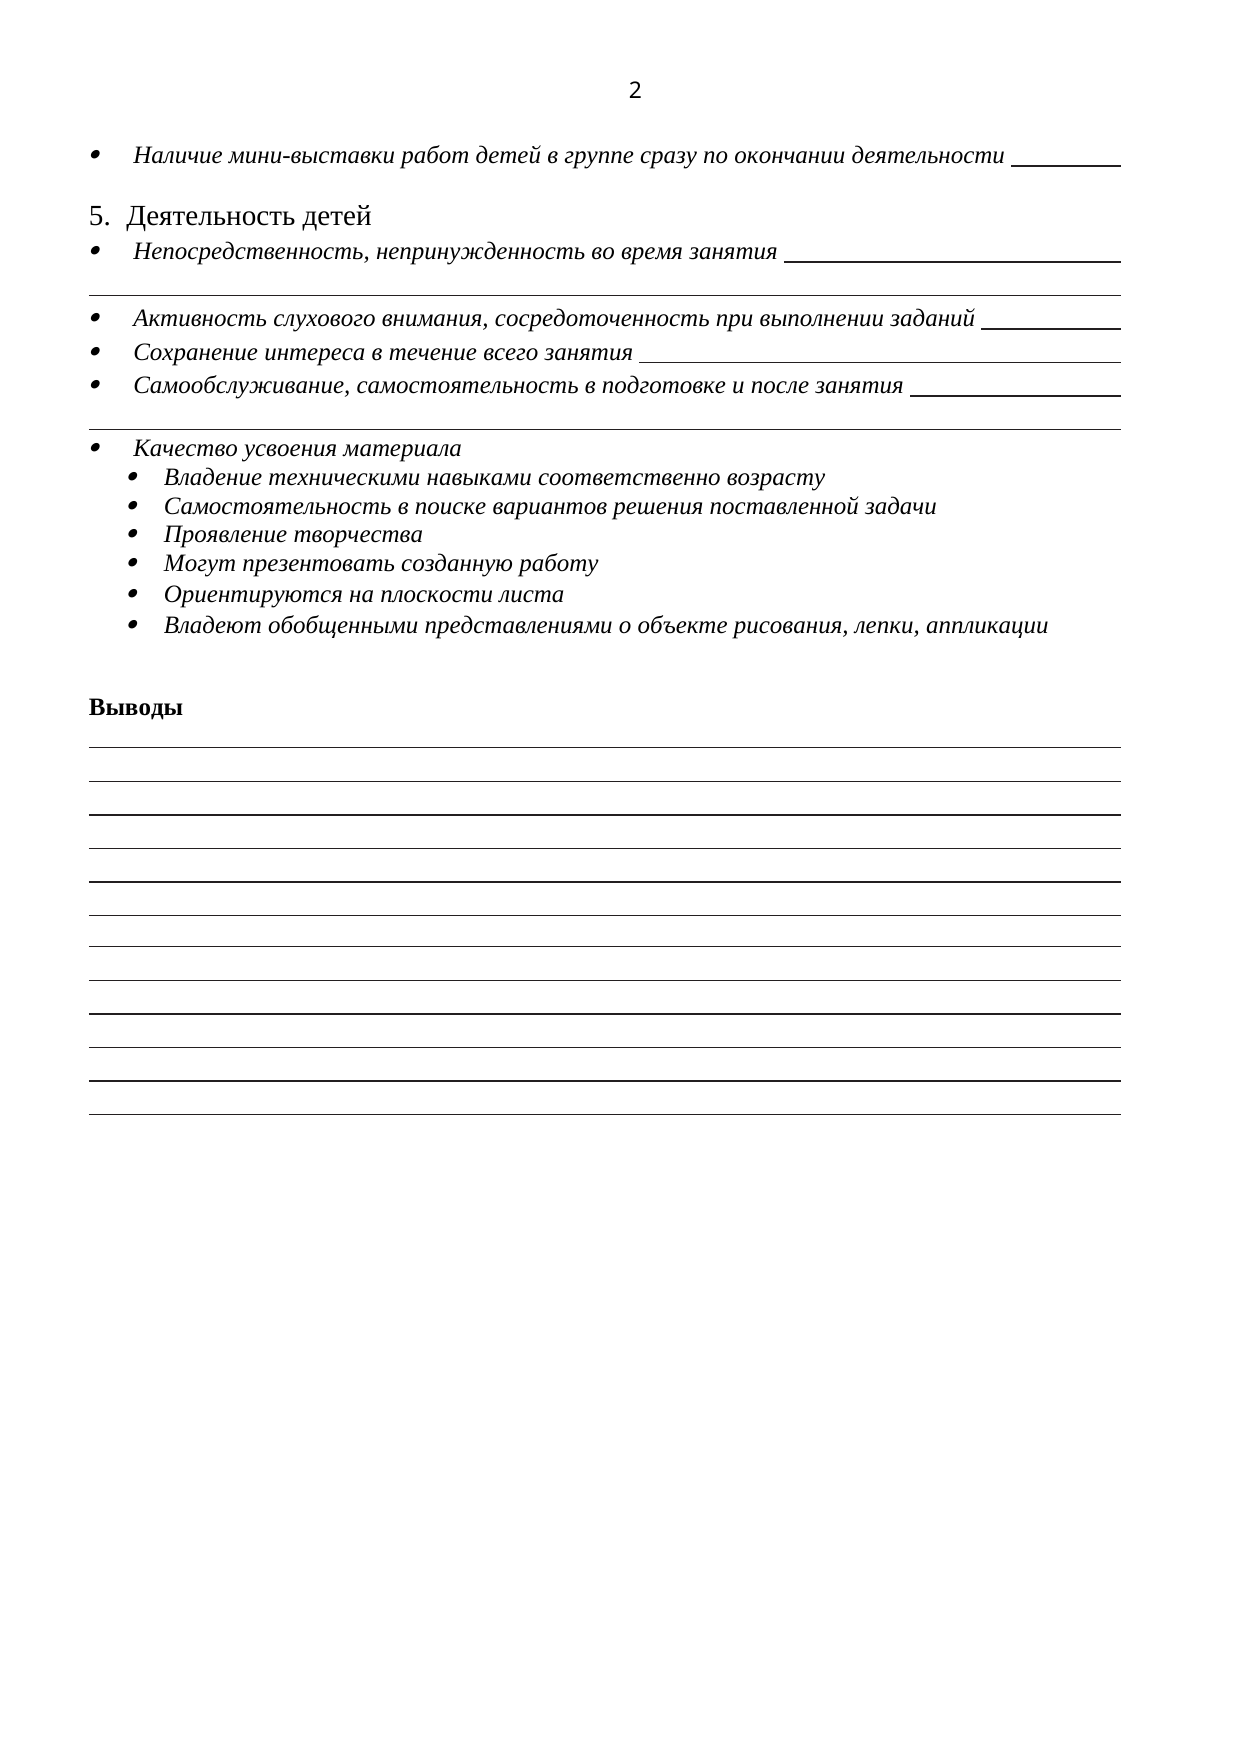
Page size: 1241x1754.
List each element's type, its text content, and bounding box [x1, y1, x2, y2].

list Владеют обобщенными представлениями о объекте рисования, лепки, аппликации [126, 610, 1185, 639]
list Ориентируются на плоскости листа [126, 579, 1185, 608]
list Самостоятельность в поиске вариантов решения поставленной задачи [126, 491, 1181, 519]
list Самообслуживание, самостоятельность в подготовке и после занятия [89, 366, 1181, 433]
list Наличие мини-выставки работ детей в группе сразу по окончании деятельности [89, 136, 1181, 170]
list Могут презентовать созданную работу [126, 548, 1185, 577]
list Сохранение интереса в течение всего занятия [89, 333, 1181, 366]
list Качество усвоения материала [89, 433, 1181, 462]
text Выводы [89, 692, 1185, 720]
list Владение техническими навыками соответственно возрасту [126, 462, 1181, 491]
list Непосредственность, непринужденность во время занятия [89, 232, 1181, 299]
list Проявление творчества [126, 519, 1181, 548]
list Деятельность детей [89, 198, 1181, 232]
list Активность слухового внимания, сосредоточенность при выполнении заданий [89, 299, 1181, 333]
